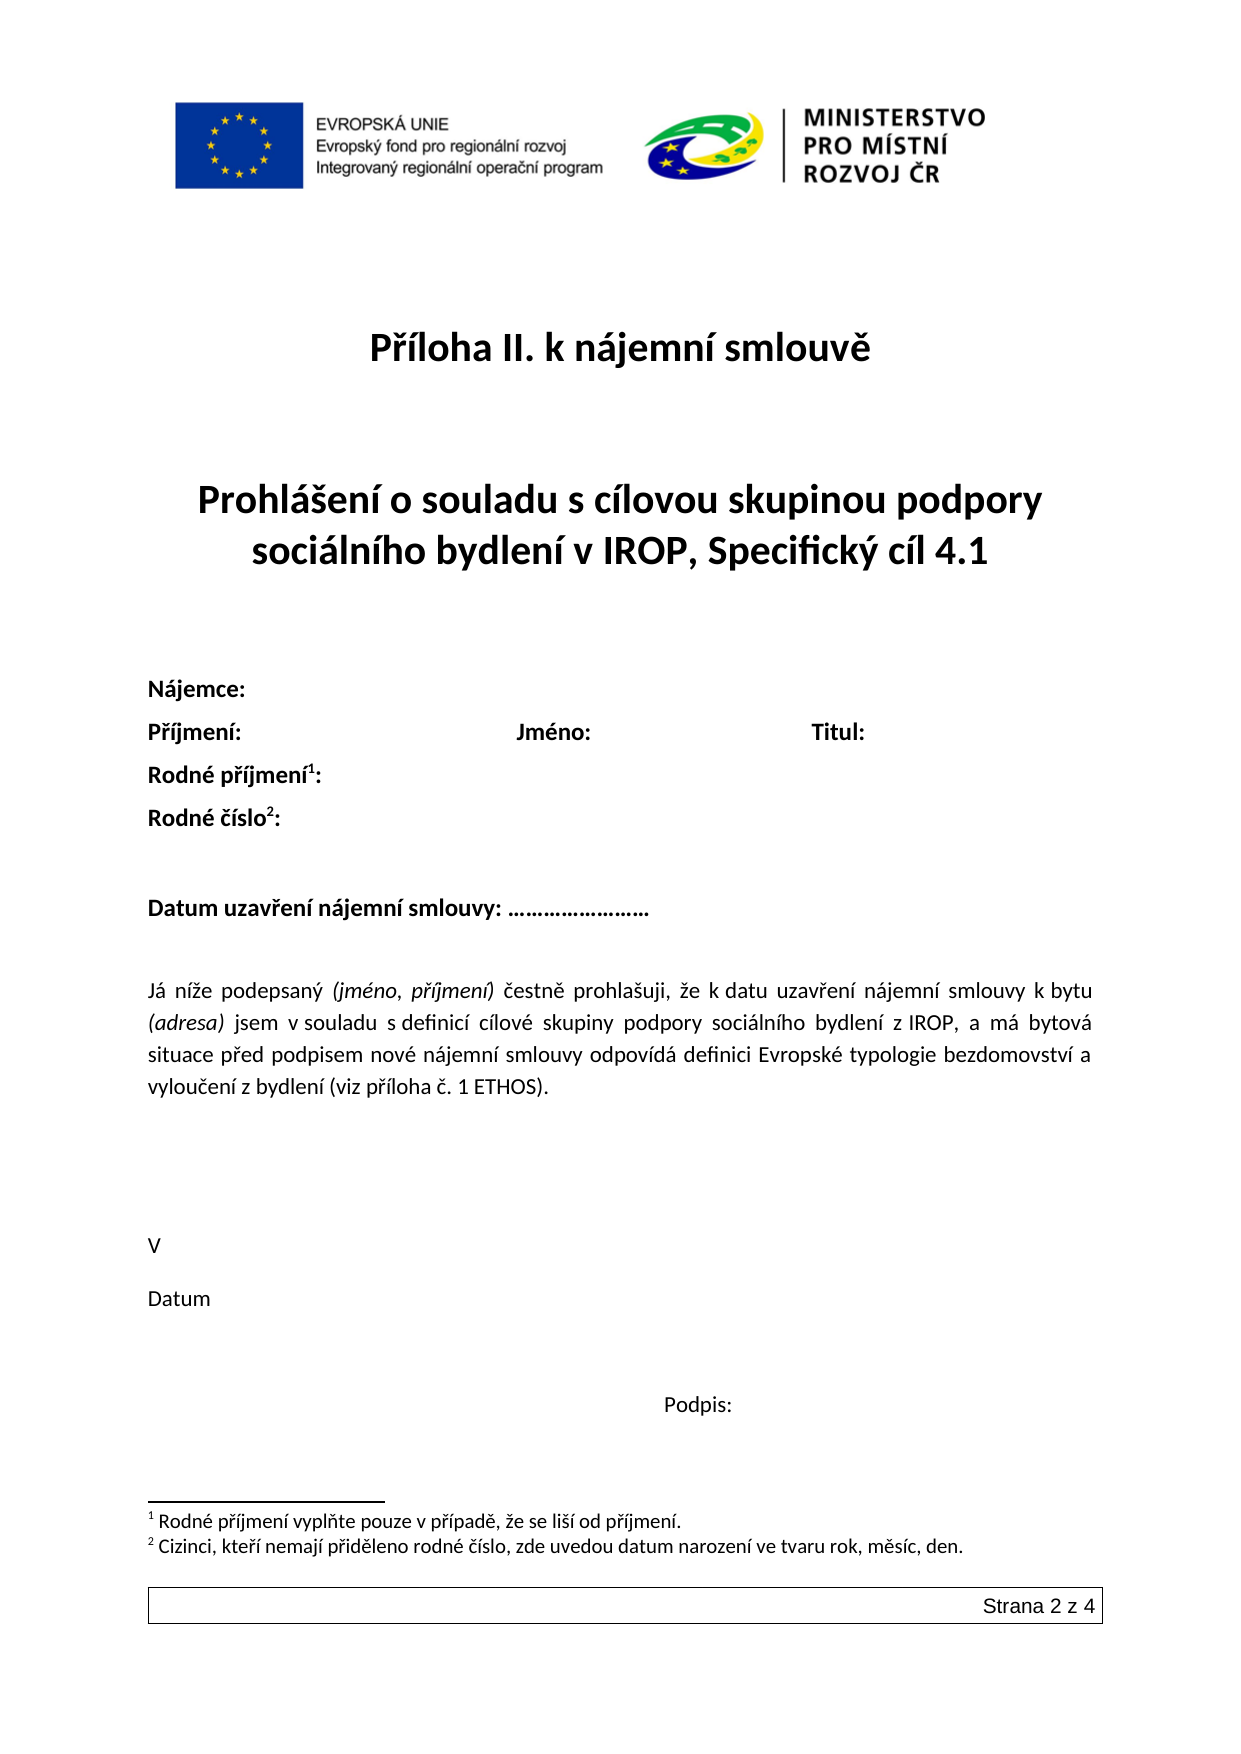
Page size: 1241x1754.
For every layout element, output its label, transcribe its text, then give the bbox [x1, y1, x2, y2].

text Příjmení: Jméno: Titul: [148, 717, 1093, 747]
text Podpis: [590, 1391, 1093, 1419]
text Já níže podepsaný (jméno, příjmení) čestně prohlašuji, že k datu uzavření nájemní smlouvy k bytu (adresa) jsem v souladu s definicí cílové skupiny podpory sociálního bydlení z IROP, a má bytová situace před podpisem nové nájemní smlouvy odpovídá definici Evropské typologie bezdomovství a vyloučení z bydlení (viz příloha č. 1 ETHOS). [148, 976, 1093, 1101]
text Datum uzavření nájemní smlouvy: …………………… [148, 892, 1093, 923]
text Rodné příjmení: [148, 759, 1093, 790]
text Nájemce: [148, 673, 1093, 704]
text V [148, 1232, 1093, 1259]
text Datum [148, 1284, 1093, 1313]
text Prohlášení o souladu s cílovou skupinou podpory sociálního bydlení v IROP, Specifický cíl 4.1 [148, 473, 1093, 575]
picture [147, 73, 1013, 217]
text Příloha II. k nájemní smlouvě [148, 321, 1093, 371]
text Rodné číslo: [148, 803, 1093, 833]
